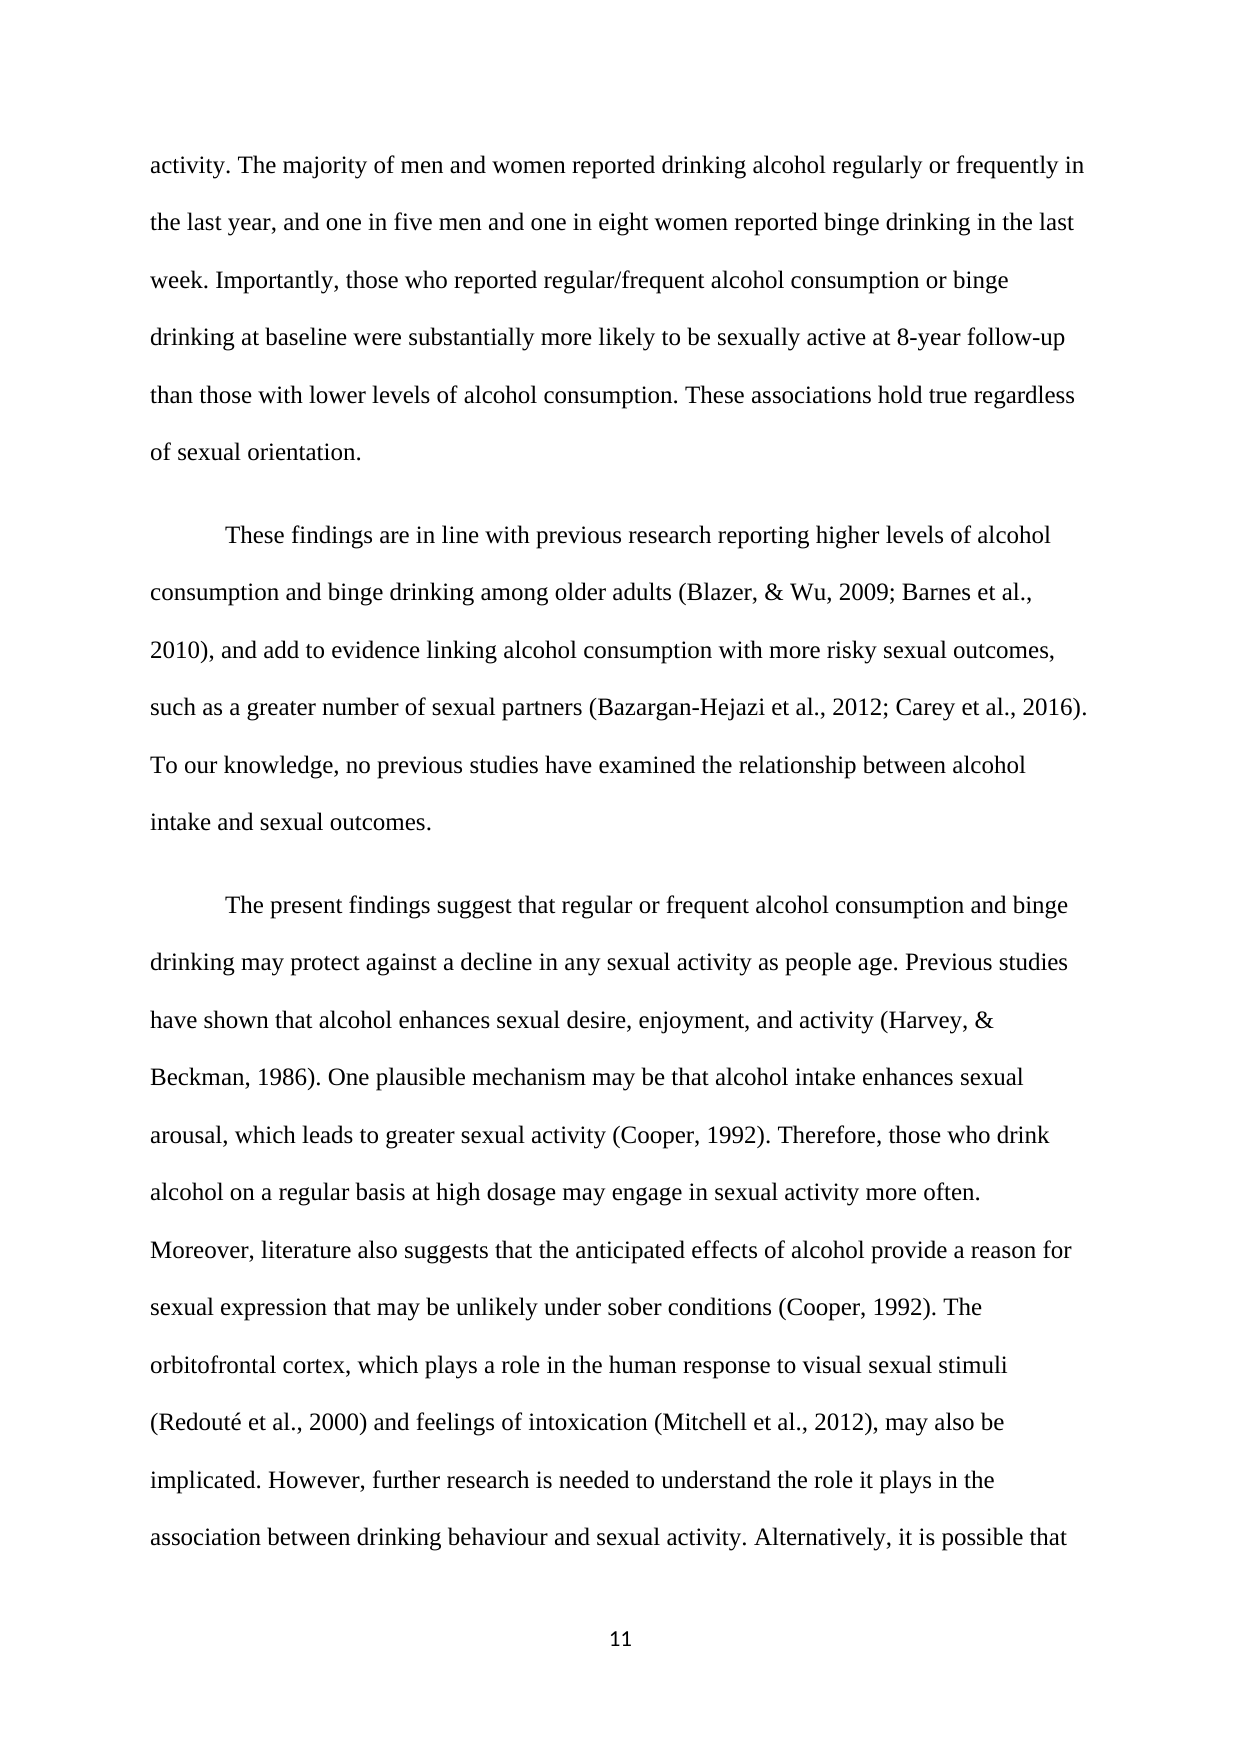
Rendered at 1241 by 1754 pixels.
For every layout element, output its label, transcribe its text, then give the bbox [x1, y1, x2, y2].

text These findings are in line with previous research reporting higher levels of alcohol consumption and binge drinking among older adults (Blazer, & Wu, 2009; Barnes et al., 2010), and add to evidence linking alcohol consumption with more risky sexual outcomes, such as a greater number of sexual partners (Bazargan-Hejazi et al., 2012; Carey et al., 2016). To our knowledge, no previous studies have examined the relationship between alcohol intake and sexual outcomes. [150, 520, 1090, 836]
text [150, 150, 1090, 466]
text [150, 890, 1090, 1551]
